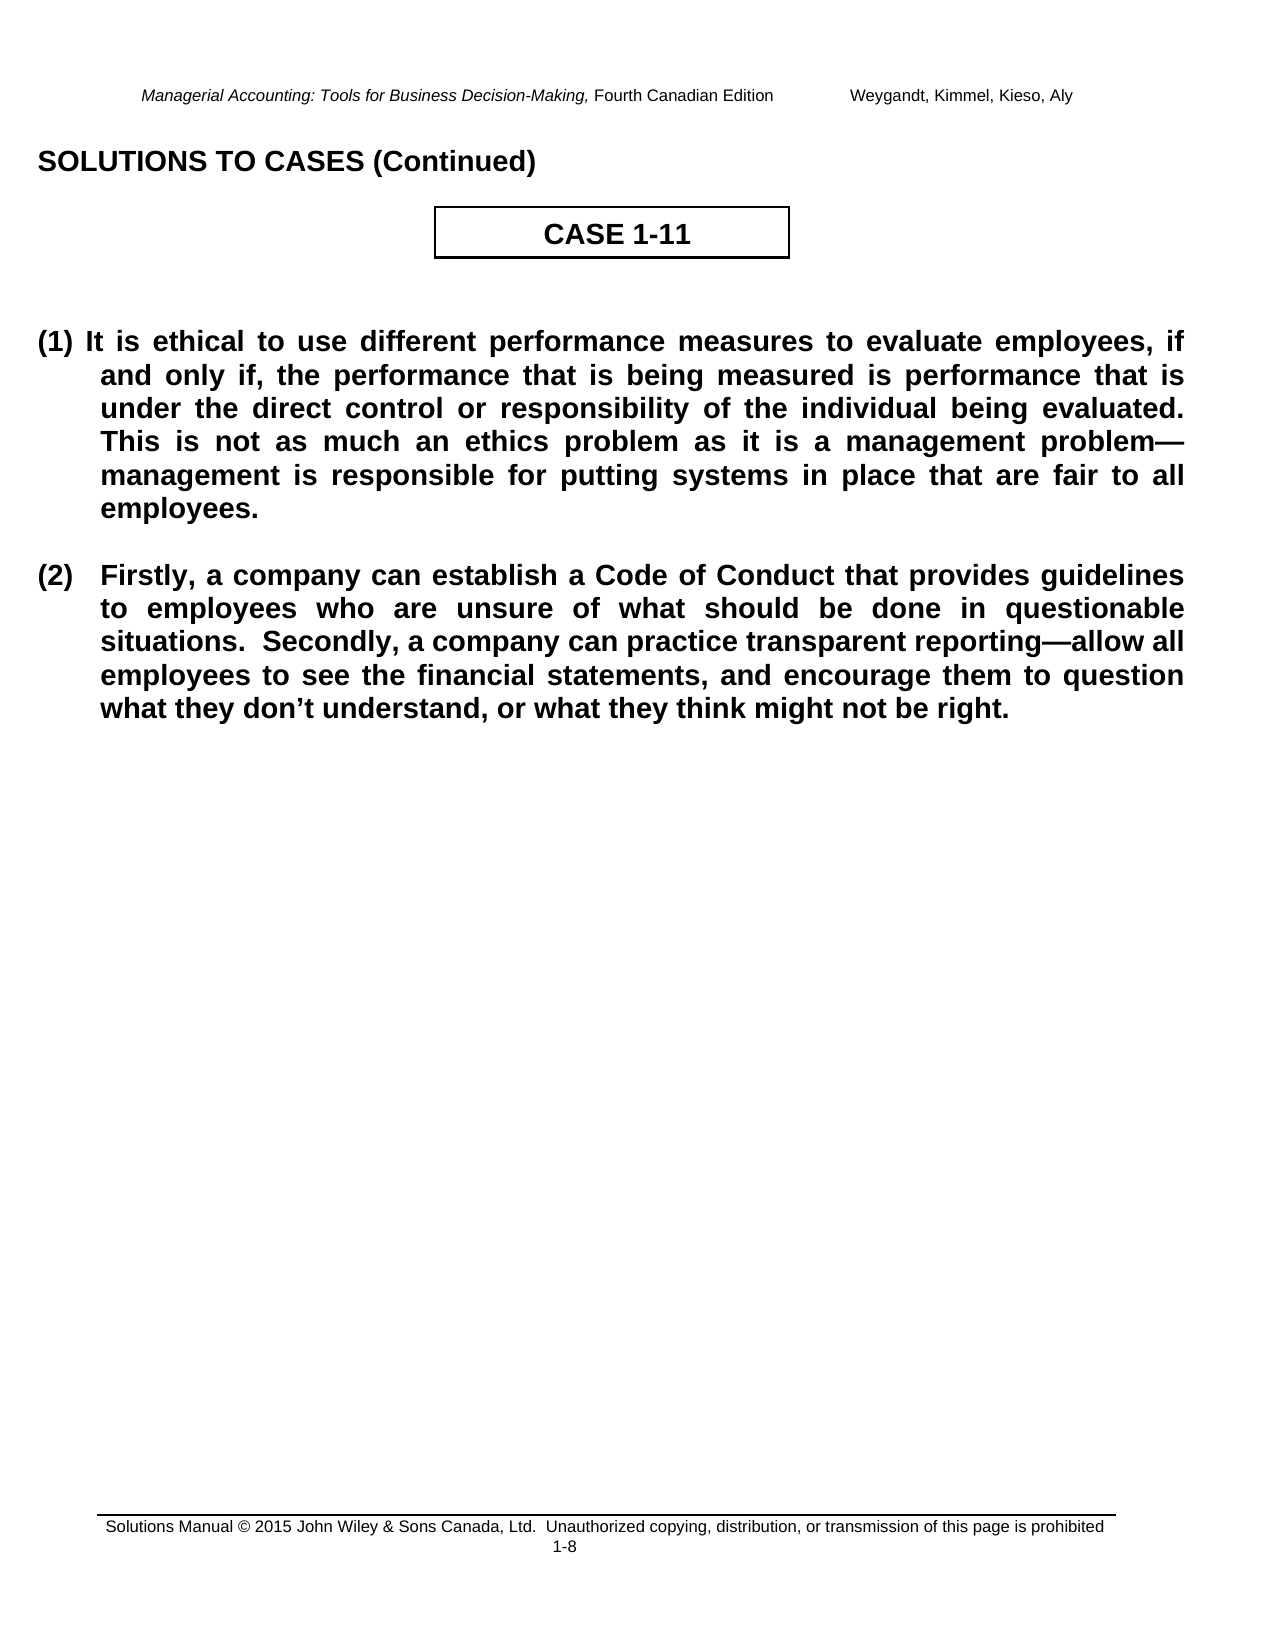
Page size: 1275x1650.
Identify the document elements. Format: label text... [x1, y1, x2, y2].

table_header CASE 1-11 [436, 208, 788, 256]
text (1) It is ethical to use different performance measures to evaluate employees, if and only if, the performance that is being measured is performance that is under the direct control or responsibility of the individual being evaluated. This is not as much an ethics problem as it is a management problem—management is responsible for putting systems in place that are fair to all employees. [37, 325, 1186, 525]
text SOLUTIONS TO CASES (Continued) [37, 142, 1186, 179]
text (2) Firstly, a company can establish a Code of Conduct that provides guidelines to employees who are unsure of what should be done in questionable situations. Secondly, a company can practice transparent reporting—allow all employees to see the financial statements, and encourage them to question what they don’t understand, or what they think might not be right. [37, 558, 1186, 725]
